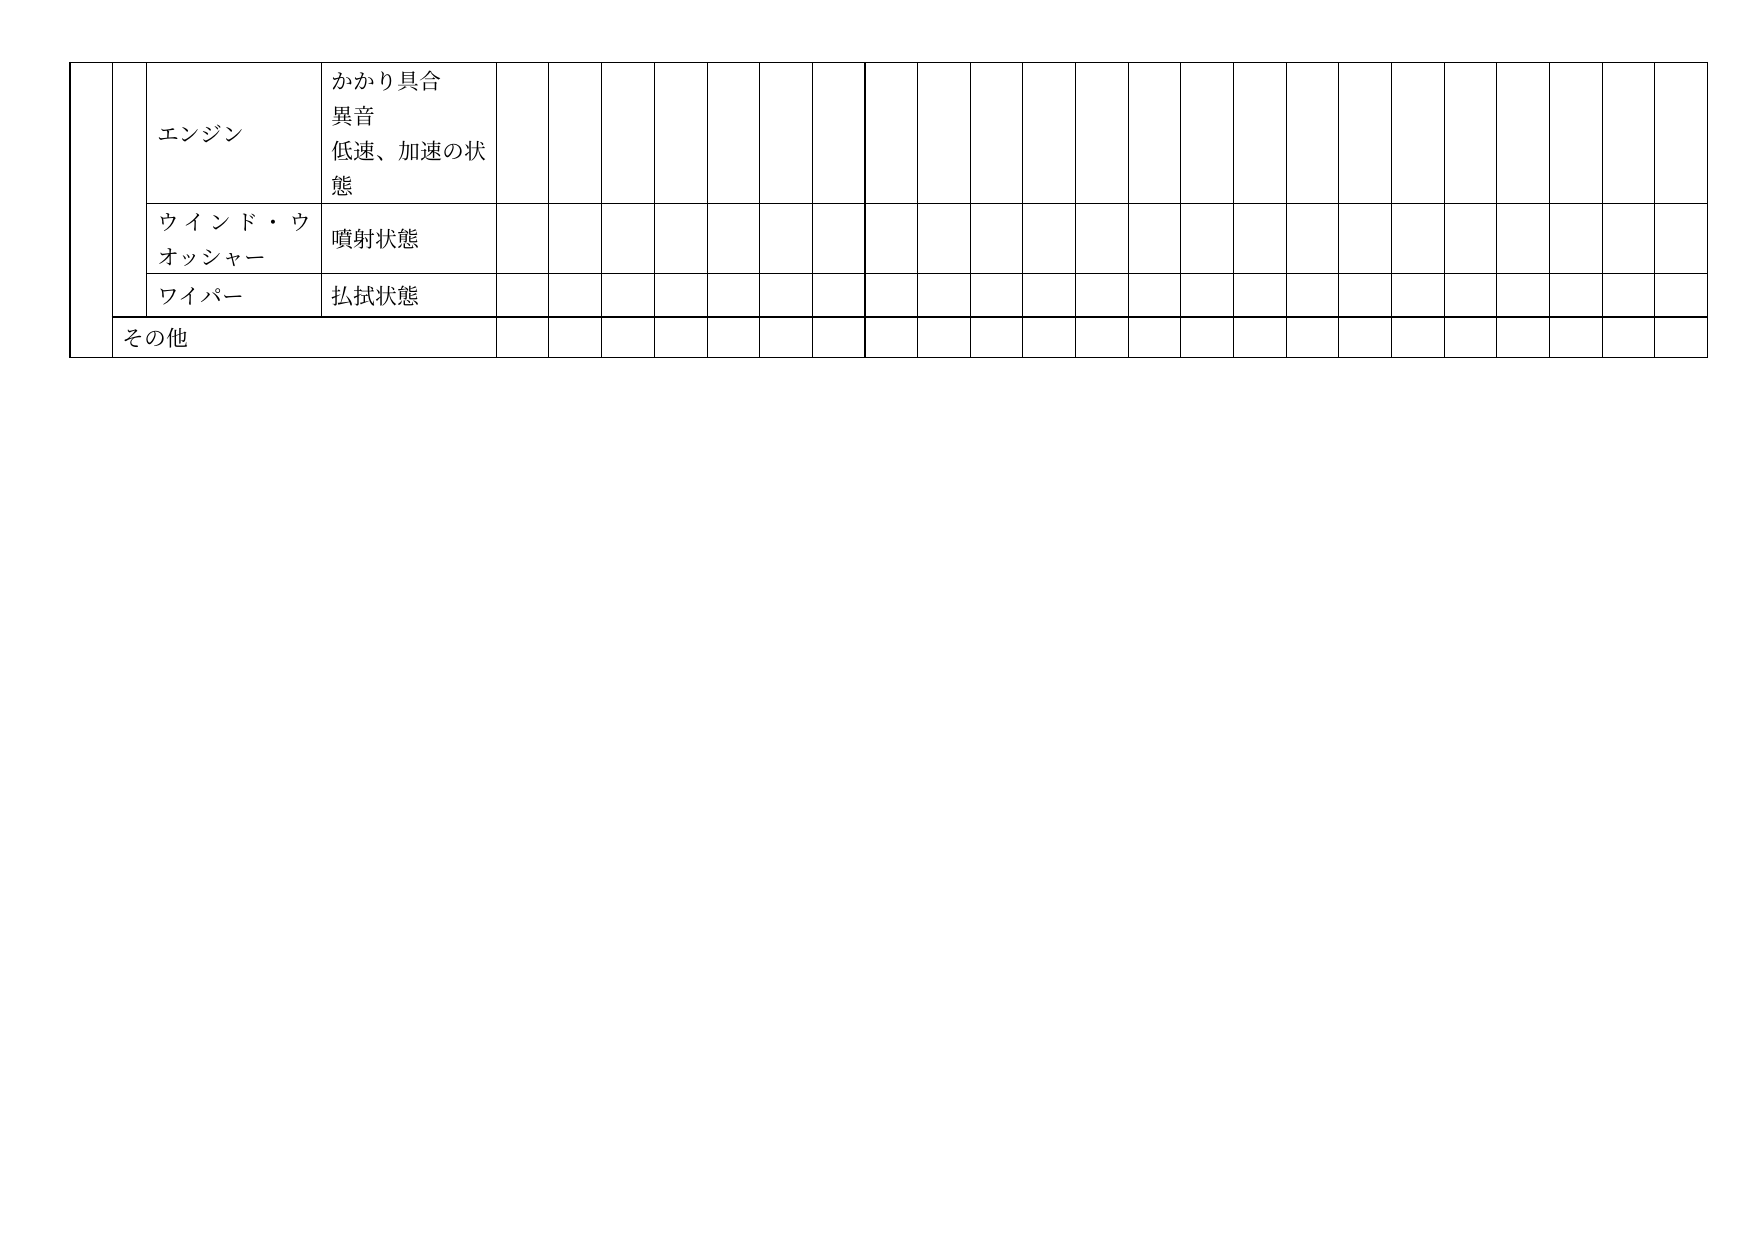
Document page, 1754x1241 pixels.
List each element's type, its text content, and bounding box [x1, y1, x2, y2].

table_cell [1287, 204, 1338, 273]
table_cell [760, 274, 812, 316]
table_cell [1023, 204, 1075, 273]
table_cell [760, 63, 812, 202]
table_cell [1497, 204, 1549, 273]
table_cell [1445, 274, 1496, 316]
table_cell [866, 204, 917, 273]
table_cell [1497, 63, 1549, 202]
table_cell ワイパー [147, 274, 321, 316]
table_cell [866, 318, 917, 357]
table_cell [497, 63, 548, 202]
table_cell [1023, 63, 1075, 202]
table_cell その他 [113, 318, 496, 357]
table_cell [1234, 318, 1286, 357]
table_cell [1287, 63, 1338, 202]
table_cell [1392, 274, 1444, 316]
table_cell [1287, 274, 1338, 316]
table_cell [1550, 318, 1602, 357]
table_cell [918, 63, 970, 202]
table_cell [549, 318, 601, 357]
table_cell [1655, 274, 1707, 316]
table_cell [1076, 274, 1128, 316]
table_cell [1445, 63, 1496, 202]
table_cell [1497, 318, 1549, 357]
table_cell 噴射状態 [322, 204, 496, 273]
table_cell [708, 63, 759, 202]
table_cell [1181, 318, 1233, 357]
table_cell [1181, 274, 1233, 316]
table_cell [760, 318, 812, 357]
table_cell [918, 204, 970, 273]
table_cell [866, 274, 917, 316]
table_cell [1655, 204, 1707, 273]
table_cell [1603, 204, 1654, 273]
table_cell [1550, 63, 1602, 202]
table_cell [918, 274, 970, 316]
table_cell [1023, 318, 1075, 357]
table_cell [1181, 63, 1233, 202]
table_cell [1023, 274, 1075, 316]
table_cell ウインド・ウオッシャー [147, 204, 321, 273]
table_cell [497, 204, 548, 273]
table_cell [708, 318, 759, 357]
table_cell [918, 318, 970, 357]
table_cell [1550, 204, 1602, 273]
table_cell [1655, 318, 1707, 357]
table_cell [1339, 63, 1391, 202]
table_cell [602, 204, 654, 273]
table_cell [549, 204, 601, 273]
table_cell [1392, 63, 1444, 202]
table_cell [760, 204, 812, 273]
table_cell [1550, 274, 1602, 316]
table_cell [813, 63, 864, 202]
table_cell [1076, 204, 1128, 273]
table_cell [1339, 274, 1391, 316]
table_cell [655, 318, 707, 357]
table_cell [971, 318, 1022, 357]
table_cell [655, 204, 707, 273]
table_cell [602, 63, 654, 202]
table_cell エンジン [147, 63, 321, 202]
table_cell [549, 63, 601, 202]
table_cell [971, 274, 1022, 316]
table_cell [1339, 204, 1391, 273]
table_cell [1497, 274, 1549, 316]
table_cell [971, 204, 1022, 273]
table_cell [602, 274, 654, 316]
table_cell [655, 274, 707, 316]
table_cell [813, 204, 864, 273]
table_cell [1655, 63, 1707, 202]
table_cell [655, 63, 707, 202]
table_cell [1603, 318, 1654, 357]
table_cell [1129, 274, 1180, 316]
table_cell [1129, 318, 1180, 357]
table_cell [1445, 318, 1496, 357]
table_cell [708, 204, 759, 273]
table_cell [866, 63, 917, 202]
table_cell [1445, 204, 1496, 273]
table_cell [1181, 204, 1233, 273]
table_cell [1234, 274, 1286, 316]
table_cell [1392, 204, 1444, 273]
table_cell 払拭状態 [322, 274, 496, 316]
table_cell [1392, 318, 1444, 357]
table_cell かかり具合 異音 低速、加速の状態 [322, 63, 496, 202]
table_cell [1287, 318, 1338, 357]
table_cell [1603, 63, 1654, 202]
table_cell [813, 318, 864, 357]
table_cell [497, 318, 548, 357]
table_cell [1234, 63, 1286, 202]
table_cell [1603, 274, 1654, 316]
table_cell [549, 274, 601, 316]
table_cell [708, 274, 759, 316]
table_cell [971, 63, 1022, 202]
table_cell [1076, 318, 1128, 357]
table_cell [1076, 63, 1128, 202]
table_cell [602, 318, 654, 357]
table_cell [497, 274, 548, 316]
table_cell [1234, 204, 1286, 273]
table_cell [1129, 204, 1180, 273]
table_cell [1339, 318, 1391, 357]
table_cell [813, 274, 864, 316]
table_cell [1129, 63, 1180, 202]
